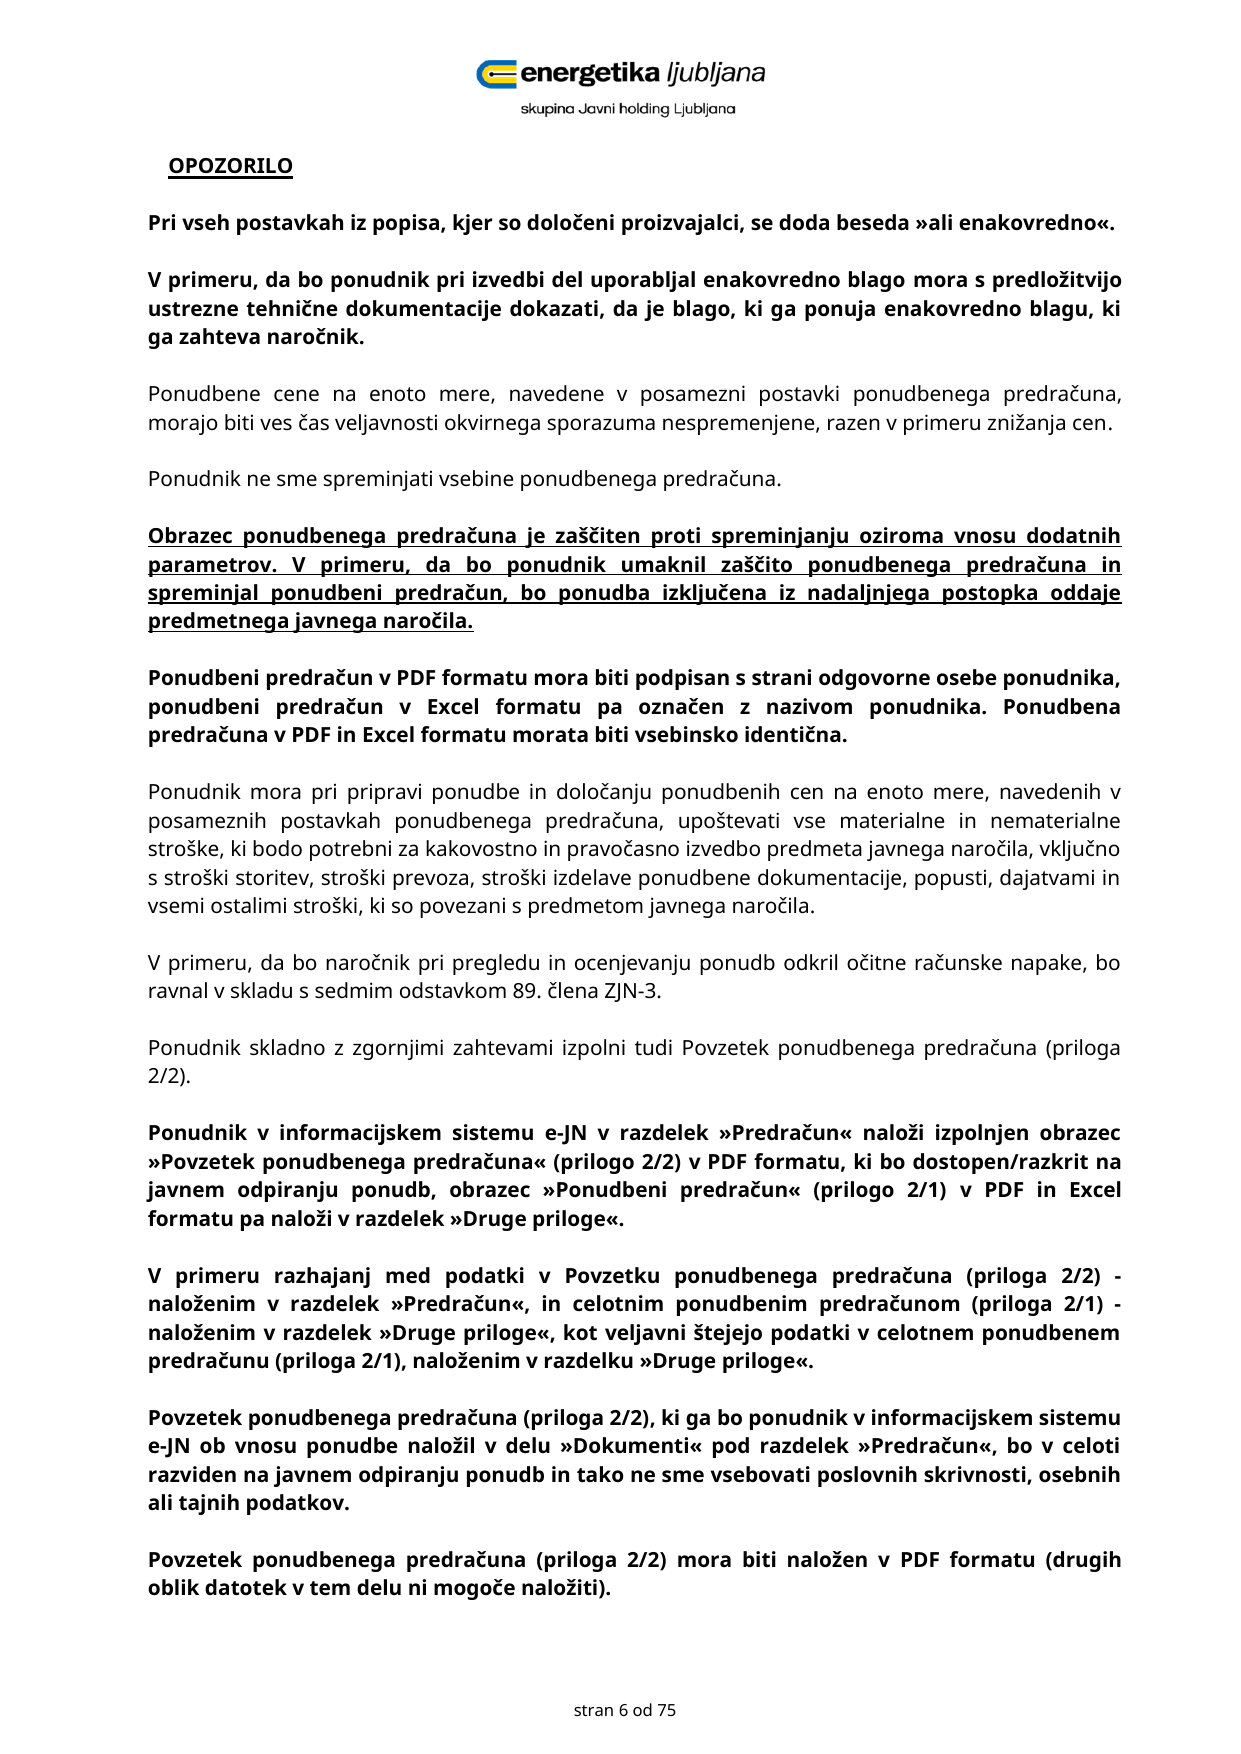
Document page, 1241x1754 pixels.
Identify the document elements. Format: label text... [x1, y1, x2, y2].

text Obrazec ponudbenega predračuna je zaščiten proti spreminjanju oziroma vnosu dodatnih parametrov. V primeru, da bo ponudnik umaknil zaščito ponudbenega predračuna in spreminjal ponudbeni predračun, bo ponudba izključena iz nadaljnjega postopka oddaje predmetnega javnega naročila. [148, 521, 1122, 546]
text Ponudbene cene na enoto mere, navedene v posamezni postavki ponudbenega predračuna, morajo biti ves čas veljavnosti okvirnega sporazuma nespremenjene, razen v primeru znižanja cen. [148, 379, 1122, 436]
text Obrazec ponudbenega predračuna je zaščiten proti spreminjanju oziroma vnosu dodatnih parametrov. V primeru, da bo ponudnik umaknil zaščito ponudbenega predračuna in spreminjal ponudbeni predračun, bo ponudba izključena iz nadaljnjega postopka oddaje predmetnega javnega naročila. [148, 547, 1122, 574]
picture [428, 25, 813, 152]
text Ponudnik mora pri pripravi ponudbe in določanju ponudbenih cen na enoto mere, navedenih v posameznih postavkah ponudbenega predračuna, upoštevati vse materialne in nematerialne stroške, ki bodo potrebni za kakovostno in pravočasno izvedbo predmeta javnega naročila, vključno s stroški storitev, stroški prevoza, stroški izdelave ponudbene dokumentacije, popusti, dajatvami in vsemi ostalimi stroški, ki so povezani s predmetom javnega naročila. [148, 777, 1122, 919]
text Obrazec ponudbenega predračuna je zaščiten proti spreminjanju oziroma vnosu dodatnih parametrov. V primeru, da bo ponudnik umaknil zaščito ponudbenega predračuna in spreminjal ponudbeni predračun, bo ponudba izključena iz nadaljnjega postopka oddaje predmetnega javnega naročila. [148, 604, 1122, 635]
text V primeru razhajanj med podatki v Povzetku ponudbenega predračuna (priloga 2/2) - naloženim v razdelek »Predračun«, in celotnim ponudbenim predračunom (priloga 2/1) - naloženim v razdelek »Druge priloge«, kot veljavni štejejo podatki v celotnem ponudbenem predračunu (priloga 2/1), naloženim v razdelku »Druge priloge«. [148, 1261, 1122, 1374]
text OPOZORILO [168, 152, 1122, 180]
text V primeru, da bo naročnik pri pregledu in ocenjevanju ponudb odkril očitne računske napake, bo ravnal v skladu s sedmim odstavkom 89. člena ZJN-3. [148, 948, 1122, 1005]
text Obrazec ponudbenega predračuna je zaščiten proti spreminjanju oziroma vnosu dodatnih parametrov. V primeru, da bo ponudnik umaknil zaščito ponudbenega predračuna in spreminjal ponudbeni predračun, bo ponudba izključena iz nadaljnjega postopka oddaje predmetnega javnega naročila. [148, 575, 1122, 602]
text Ponudnik ne sme spreminjati vsebine ponudbenega predračuna. [148, 464, 1122, 493]
text Povzetek ponudbenega predračuna (priloga 2/2) mora biti naložen v PDF formatu (drugih oblik datotek v tem delu ni mogoče naložiti). [148, 1545, 1122, 1602]
text Ponudnik v informacijskem sistemu e-JN v razdelek »Predračun« naloži izpolnjen obrazec »Povzetek ponudbenega predračuna« (prilogo 2/2) v PDF formatu, ki bo dostopen/razkrit na javnem odpiranju ponudb, obrazec »Ponudbeni predračun« (prilogo 2/1) v PDF in Excel formatu pa naloži v razdelek »Druge priloge«. [148, 1118, 1122, 1232]
text Ponudnik skladno z zgornjimi zahtevami izpolni tudi Povzetek ponudbenega predračuna (priloga 2/2). [148, 1033, 1122, 1090]
text Povzetek ponudbenega predračuna (priloga 2/2), ki ga bo ponudnik v informacijskem sistemu e-JN ob vnosu ponudbe naložil v delu »Dokumenti« pod razdelek »Predračun«, bo v celoti razviden na javnem odpiranju ponudb in tako ne sme vsebovati poslovnih skrivnosti, osebnih ali tajnih podatkov. [148, 1403, 1122, 1517]
text Ponudbeni predračun v PDF formatu mora biti podpisan s strani odgovorne osebe ponudnika, ponudbeni predračun v Excel formatu pa označen z nazivom ponudnika. Ponudbena predračuna v PDF in Excel formatu morata biti vsebinsko identična. [148, 663, 1122, 749]
text Pri vseh postavkah iz popisa, kjer so določeni proizvajalci, se doda beseda »ali enakovredno«. [148, 208, 1122, 237]
text V primeru, da bo ponudnik pri izvedbi del uporabljal enakovredno blago mora s predložitvijo ustrezne tehnične dokumentacije dokazati, da je blago, ki ga ponuja enakovredno blagu, ki ga zahteva naročnik. [148, 265, 1122, 351]
